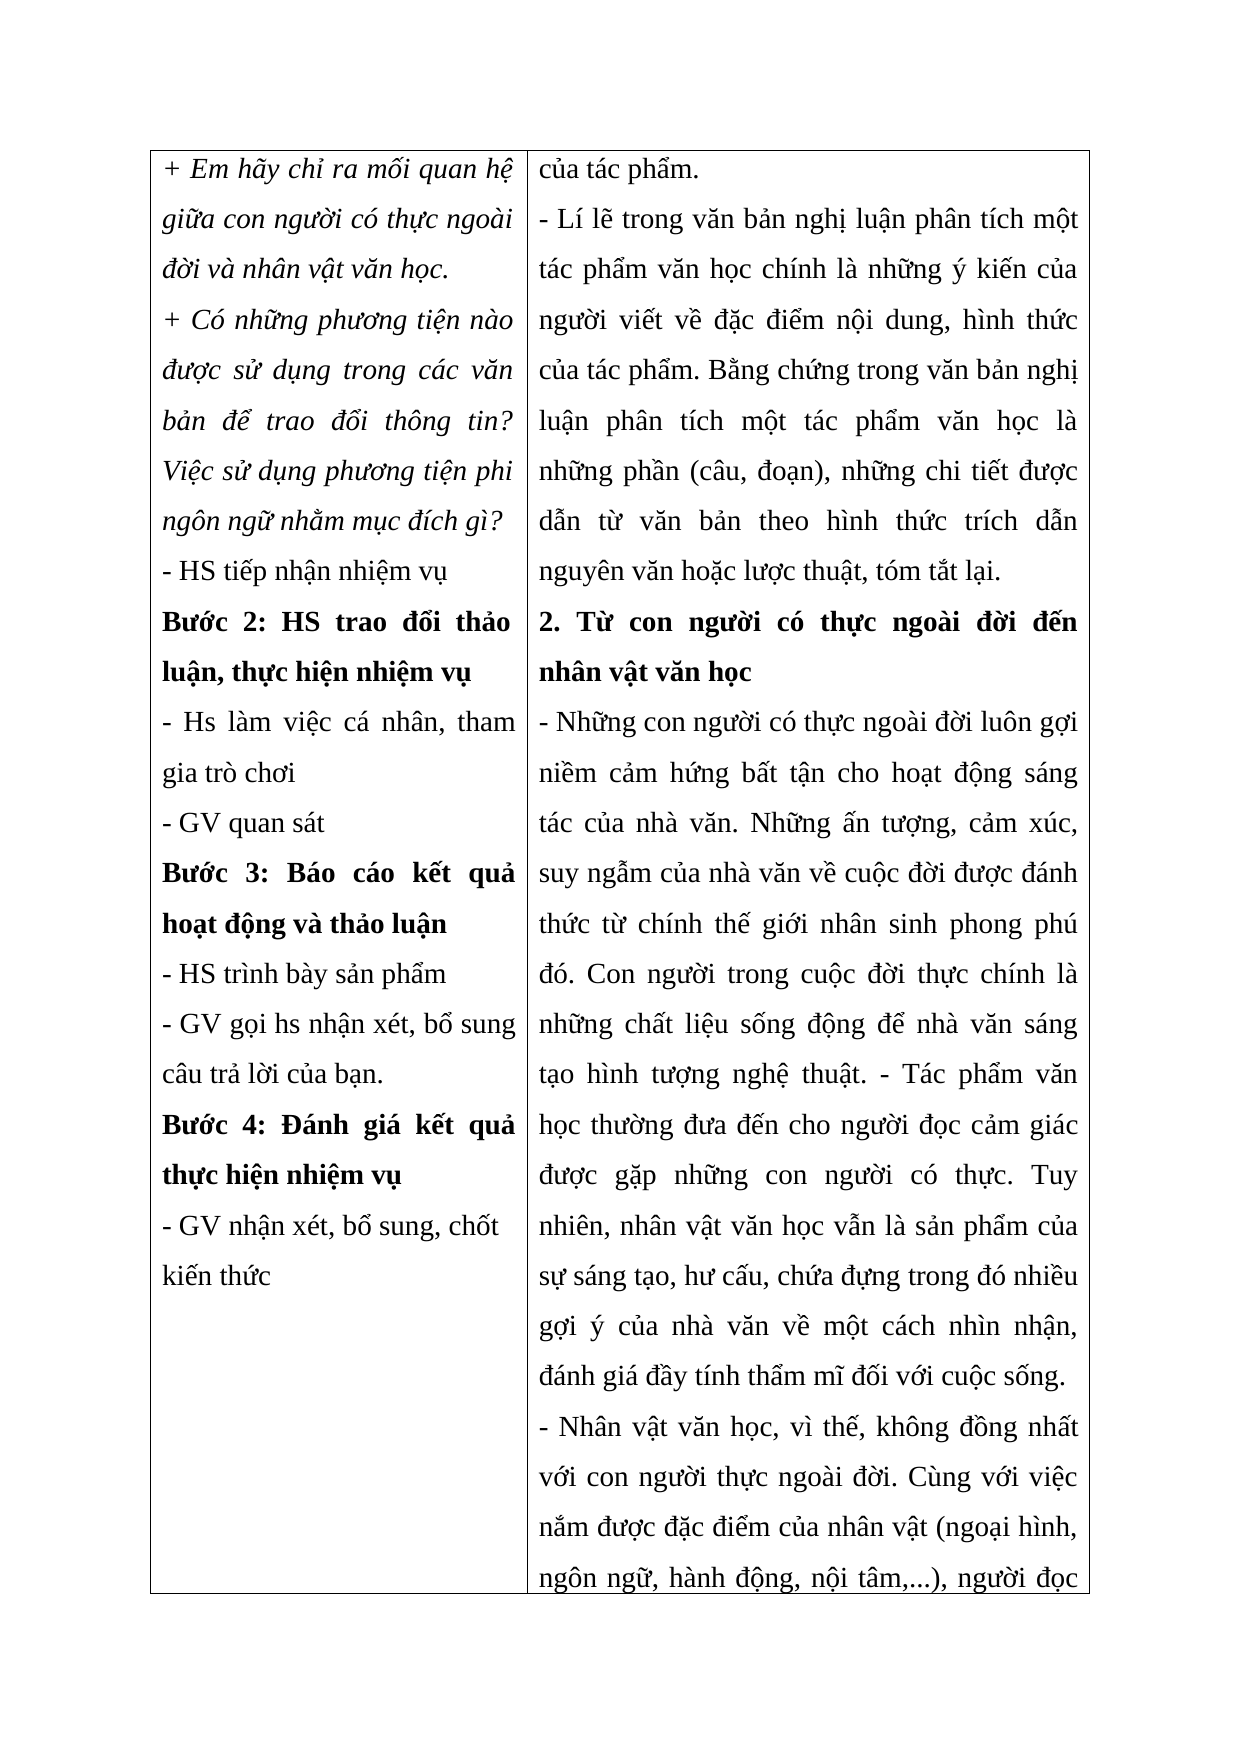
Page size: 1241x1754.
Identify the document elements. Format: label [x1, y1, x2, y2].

table_cell [528, 151, 1089, 1593]
table_cell [151, 151, 527, 1593]
